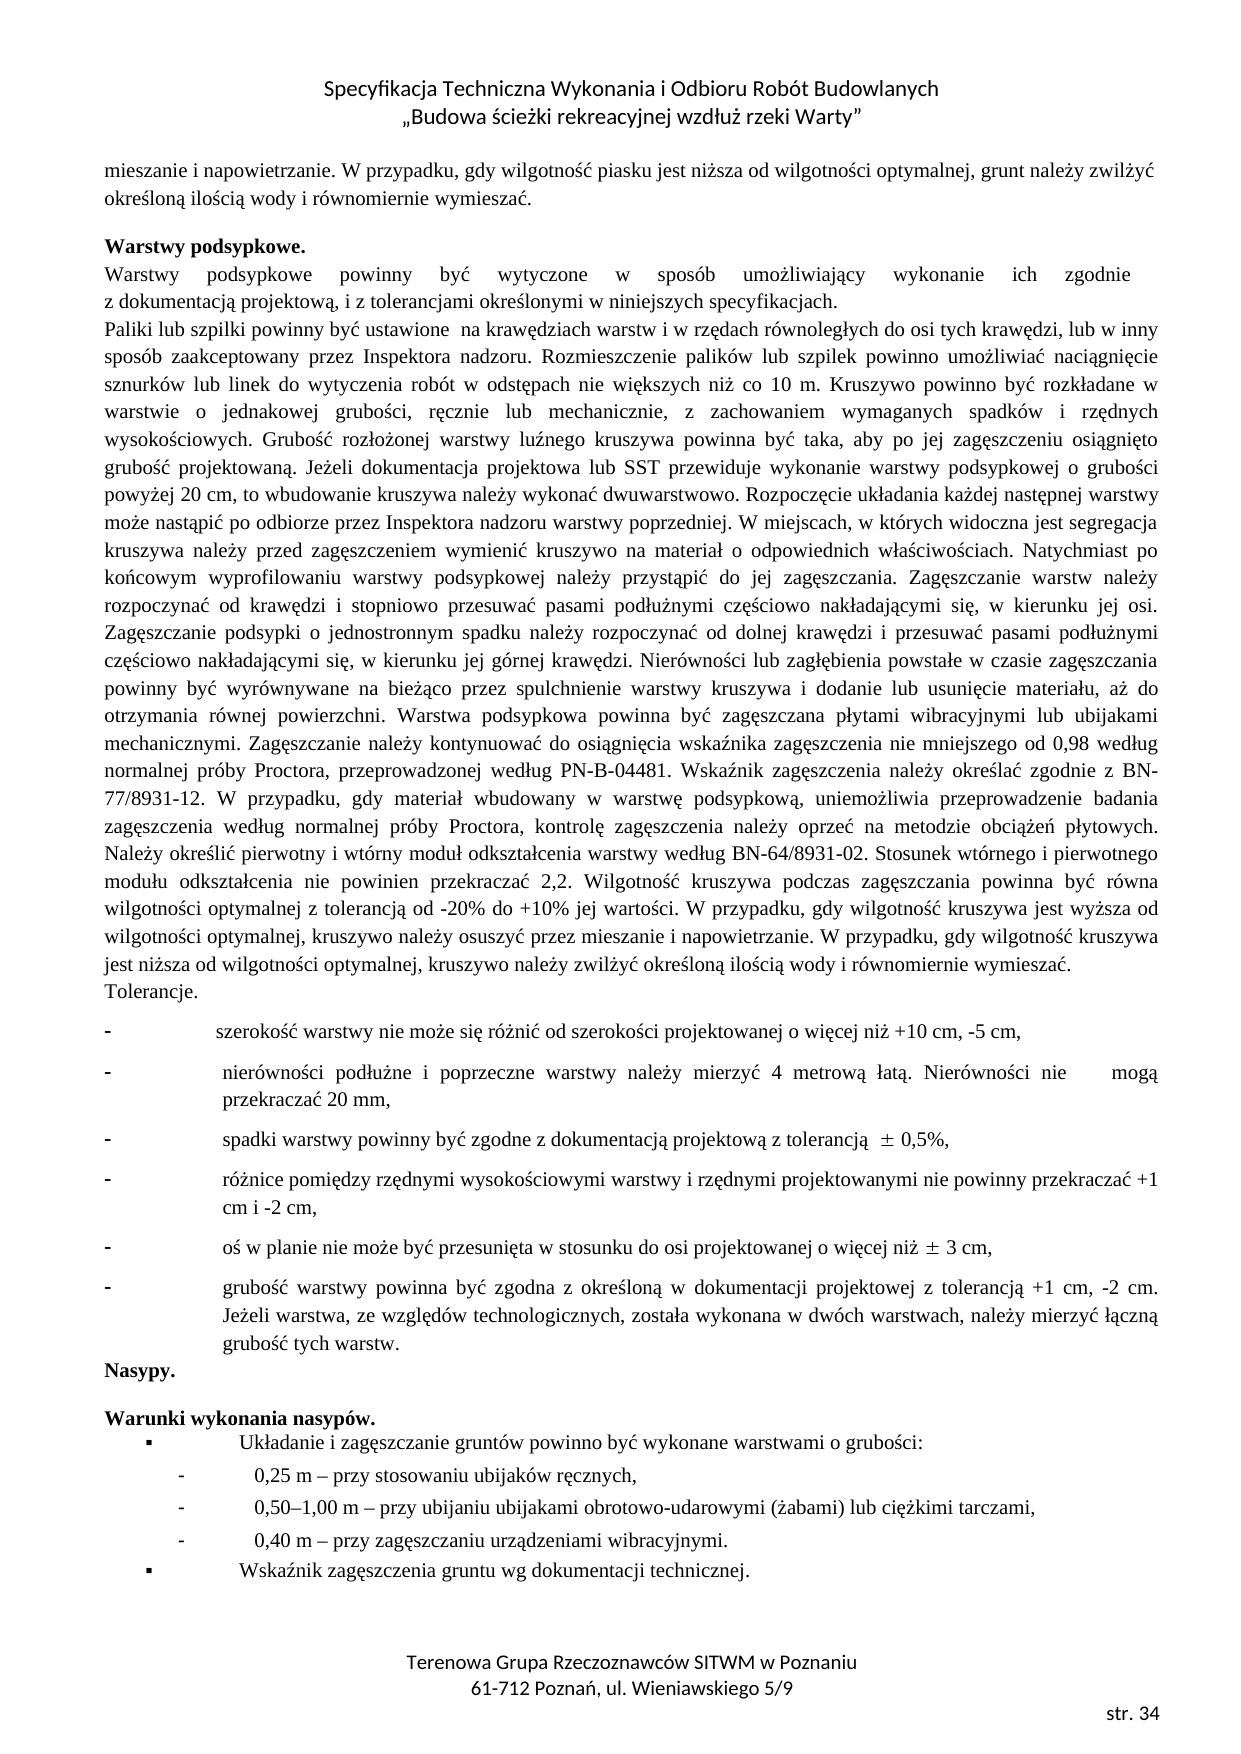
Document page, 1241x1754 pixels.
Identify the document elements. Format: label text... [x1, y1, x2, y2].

list oś w planie nie może być przesunięta w stosunku do osi projektowanej o więcej niż 3 cm, [104, 1235, 1163, 1259]
text Paliki lub szpilki powinny być ustawione na krawędziach warstw i w rzędach równoległych do osi tych krawędzi, lub w inny sposób zaakceptowany przez Inspektora nadzoru. Rozmieszczenie palików lub szpilek powinno umożliwiać naciągnięcie sznurków lub linek do wytyczenia robót w odstępach nie większych niż co . Kruszywo powinno być rozkładane w warstwie o jednakowej grubości, ręcznie lub mechanicznie, z zachowaniem wymaganych spadków i rzędnych wysokościowych. Grubość rozłożonej warstwy luźnego kruszywa powinna być taka, aby po jej zagęszczeniu osiągnięto grubość projektowaną. Jeżeli dokumentacja projektowa lub SST przewiduje wykonanie warstwy podsypkowej o grubości powyżej , to wbudowanie kruszywa należy wykonać dwuwarstwowo. Rozpoczęcie układania każdej następnej warstwy może nastąpić po odbiorze przez Inspektora nadzoru warstwy poprzedniej. W miejscach, w których widoczna jest segregacja kruszywa należy przed zagęszczeniem wymienić kruszywo na materiał o odpowiednich właściwościach. Natychmiast po końcowym wyprofilowaniu warstwy podsypkowej należy przystąpić do jej zagęszczania. Zagęszczanie warstw należy rozpoczynać od krawędzi i stopniowo przesuwać pasami podłużnymi częściowo nakładającymi się, w kierunku jej osi. Zagęszczanie podsypki o jednostronnym spadku należy rozpoczynać od dolnej krawędzi i przesuwać pasami podłużnymi częściowo nakładającymi się, w kierunku jej górnej krawędzi. Nierówności lub zagłębienia powstałe w czasie zagęszczania powinny być wyrównywane na bieżąco przez spulchnienie warstwy kruszywa i dodanie lub usunięcie materiału, aż do otrzymania równej powierzchni. Warstwa podsypkowa powinna być zagęszczana płytami wibracyjnymi lub ubijakami mechanicznymi. Zagęszczanie należy kontynuować do osiągnięcia wskaźnika zagęszczenia nie mniejszego od 0,98 według normalnej próby Proctora, przeprowadzonej według PN-B-04481. Wskaźnik zagęszczenia należy określać zgodnie z BN-77/8931-12. W przypadku, gdy materiał wbudowany w warstwę podsypkową, uniemożliwia przeprowadzenie badania zagęszczenia według normalnej próby Proctora, kontrolę zagęszczenia należy oprzeć na metodzie obciążeń płytowych. Należy określić pierwotny i wtórny moduł odkształcenia warstwy według BN-64/8931-02. Stosunek wtórnego i pierwotnego modułu odkształcenia nie powinien przekraczać 2,2. Wilgotność kruszywa podczas zagęszczania powinna być równa wilgotności optymalnej z tolerancją od -20% do +10% jej wartości. W przypadku, gdy wilgotność kruszywa jest wyższa od wilgotności optymalnej, kruszywo należy osuszyć przez mieszanie i napowietrzanie. W przypadku, gdy wilgotność kruszywa jest niższa od wilgotności optymalnej, kruszywo należy zwilżyć określoną ilością wody i równomiernie wymieszać. [104, 317, 1160, 976]
text Tolerancje. [104, 979, 1160, 1003]
text Warstwy podsypkowe powinny być wytyczone w sposób umożliwiający wykonanie ich zgodnie z dokumentacją projektową, i z tolerancjami określonymi w niniejszych specyfikacjach. [104, 261, 1160, 313]
list Układanie i zagęszczanie gruntów powinno być wykonane warstwami o grubości: [143, 1430, 1160, 1456]
text Nasypy. [104, 1358, 1160, 1382]
list – przy zagęszczaniu urządzeniami wibracyjnymi. [178, 1525, 1158, 1553]
text Warunki wykonania nasypów. [104, 1406, 1160, 1430]
list szerokość warstwy nie może się różnić od szerokości projektowanej o więcej niż +, -5 cm, [104, 1019, 1160, 1043]
list Wskaźnik zagęszczenia gruntu wg dokumentacji technicznej. [143, 1558, 1160, 1583]
list różnice pomiędzy rzędnymi wysokościowymi warstwy i rzędnymi projektowanymi nie powinny przekraczać + i -2 cm, [104, 1167, 1160, 1219]
list spadki warstwy powinny być zgodne z dokumentacją projektową z tolerancją 0,5%, [104, 1127, 1160, 1151]
list 0,50–1,00 m – przy ubijaniu ubijakami obrotowo-udarowymi (żabami) lub ciężkimi tarczami, [178, 1492, 1158, 1521]
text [104, 158, 1160, 209]
list – przy stosowaniu ubijaków ręcznych, [178, 1460, 1158, 1488]
text Warstwy podsypkowe. [104, 234, 1163, 258]
list grubość warstwy powinna być zgodna z określoną w dokumentacji projektowej z tolerancją +, . Jeżeli warstwa, ze względów technologicznych, została wykonana w dwóch warstwach, należy mierzyć łączną grubość tych warstw. [104, 1275, 1160, 1354]
list nierówności podłużne i poprzeczne warstwy należy mierzyć 4 metrową łatą. Nierówności nie mogą przekraczać 20 mm, [104, 1059, 1160, 1111]
